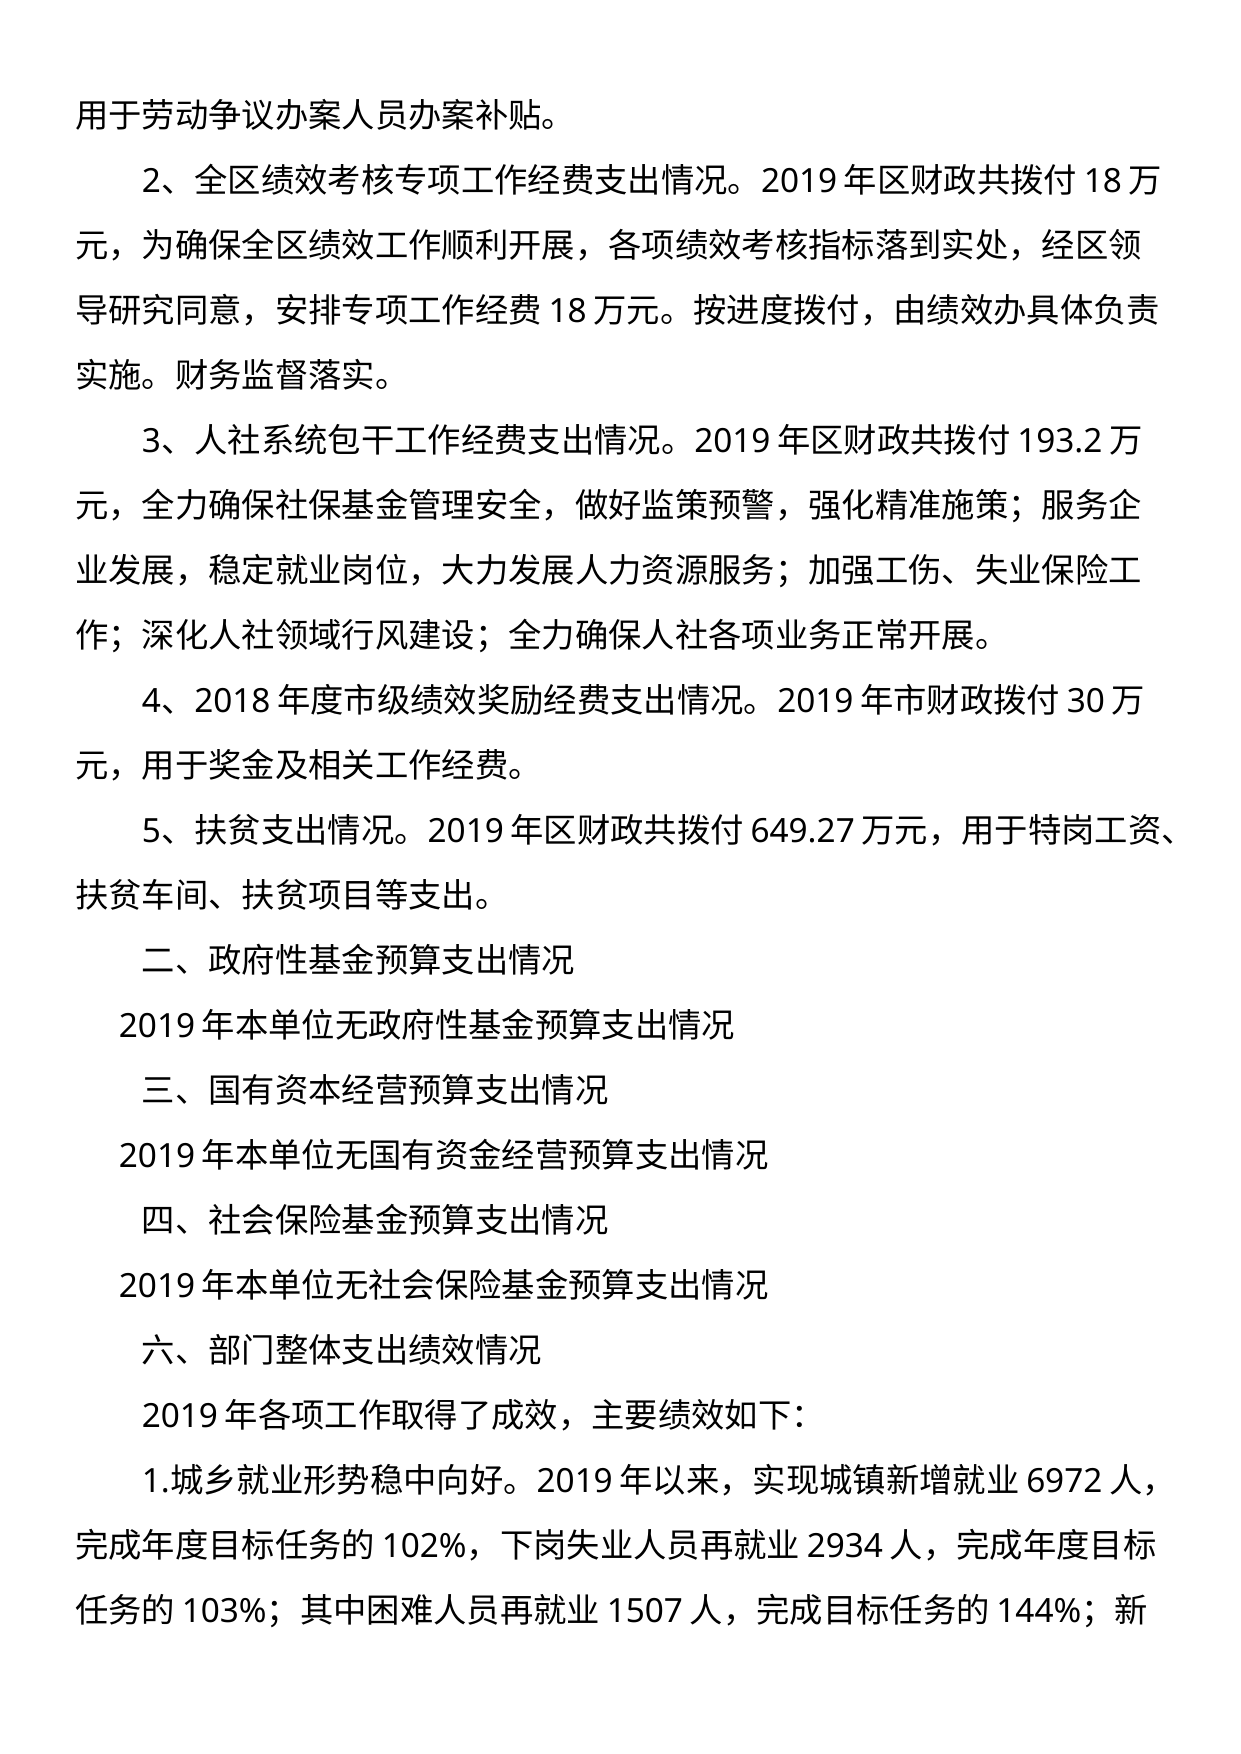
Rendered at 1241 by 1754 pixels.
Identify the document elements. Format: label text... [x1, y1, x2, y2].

list 社会保险基金预算支出情况 [75, 1186, 1165, 1251]
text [75, 81, 1165, 146]
text 六、部门整体支出绩效情况 [75, 1316, 1165, 1381]
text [75, 1446, 1165, 1641]
list 政府性基金预算支出情况 [75, 926, 1165, 991]
text 4、2018年度市级绩效奖励经费支出情况。2019年市财政拨付30万元，用于奖金及相关工作经费。 [75, 666, 1165, 796]
text 2019年各项工作取得了成效，主要绩效如下： [75, 1381, 1165, 1446]
list 国有资本经营预算支出情况 [75, 1056, 1165, 1121]
text 2019年本单位无国有资金经营预算支出情况 [119, 1121, 1165, 1186]
text 2019年本单位无社会保险基金预算支出情况 [119, 1251, 1165, 1316]
text 3、人社系统包干工作经费支出情况。2019年区财政共拨付193.2万元，全力确保社保基金管理安全，做好监策预警，强化精准施策；服务企业发展，稳定就业岗位，大力发展人力资源服务；加强工伤、失业保险工作；深化人社领域行风建设；全力确保人社各项业务正常开展。 [75, 406, 1165, 666]
text 5、扶贫支出情况。2019年区财政共拨付649.27万元，用于特岗工资、扶贫车间、扶贫项目等支出。 [75, 796, 1165, 926]
text 2019年本单位无政府性基金预算支出情况 [119, 991, 1165, 1056]
text 2、全区绩效考核专项工作经费支出情况。2019年区财政共拨付18万元，为确保全区绩效工作顺利开展，各项绩效考核指标落到实处，经区领导研究同意，安排专项工作经费18万元。按进度拨付，由绩效办具体负责实施。财务监督落实。 [75, 146, 1165, 406]
